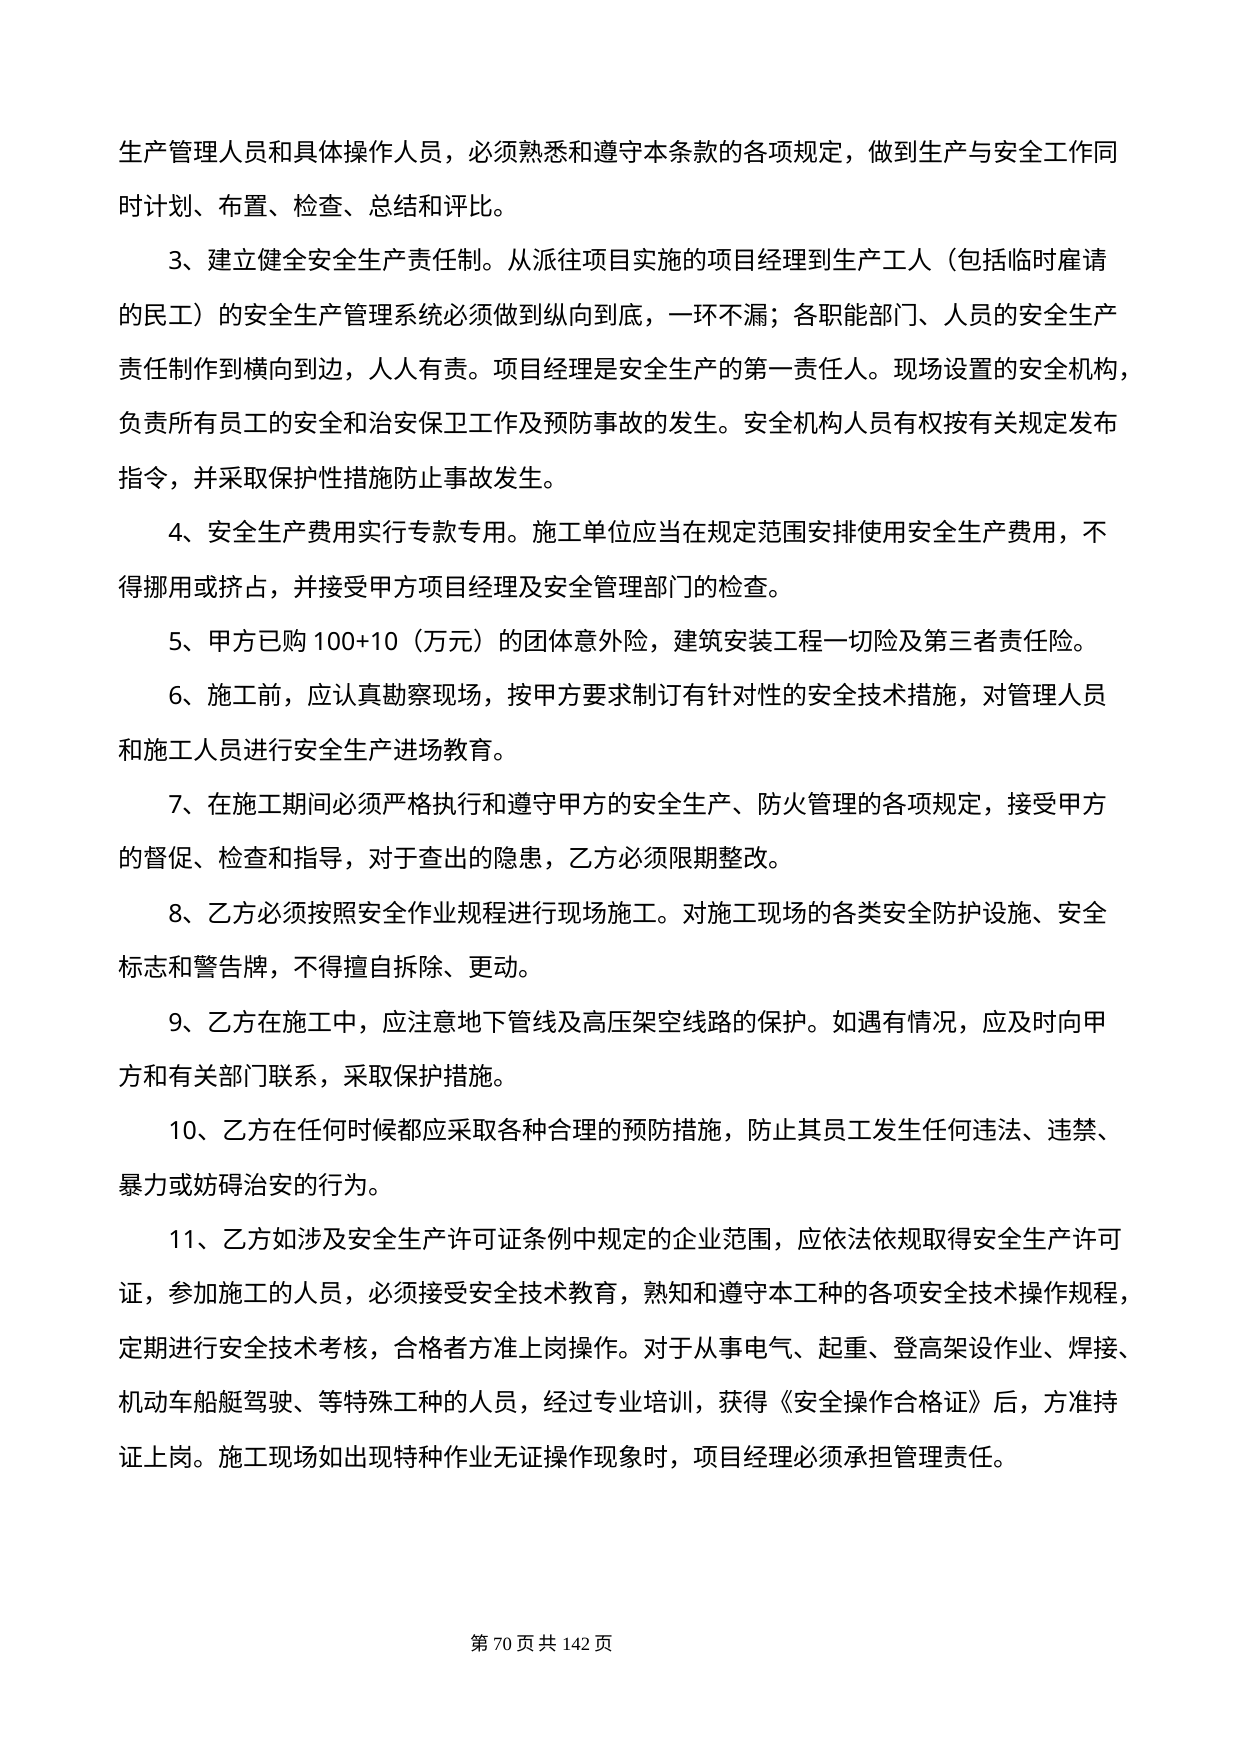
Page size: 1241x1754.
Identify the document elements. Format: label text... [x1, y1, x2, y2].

text 10、乙方在任何时候都应采取各种合理的预防措施，防止其员工发生任何违法、违禁、暴力或妨碍治安的行为。 [118, 1111, 1122, 1201]
text 9、乙方在施工中，应注意地下管线及高压架空线路的保护。如遇有情况，应及时向甲方和有关部门联系，采取保护措施。 [118, 1002, 1122, 1093]
text 5、甲方已购100+10（万元）的团体意外险，建筑安装工程一切险及第三者责任险。 [118, 621, 1122, 658]
text 8、乙方必须按照安全作业规程进行现场施工。对施工现场的各类安全防护设施、安全标志和警告牌，不得擅自拆除、更动。 [118, 893, 1122, 984]
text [118, 132, 1122, 223]
text 3、建立健全安全生产责任制。从派往项目实施的项目经理到生产工人（包括临时雇请的民工）的安全生产管理系统必须做到纵向到底，一环不漏；各职能部门、人员的安全生产责任制作到横向到边，人人有责。项目经理是安全生产的第一责任人。现场设置的安全机构，负责所有员工的安全和治安保卫工作及预防事故的发生。安全机构人员有权按有关规定发布指令，并采取保护性措施防止事故发生。 [118, 241, 1122, 494]
text 4、安全生产费用实行专款专用。施工单位应当在规定范围安排使用安全生产费用，不得挪用或挤占，并接受甲方项目经理及安全管理部门的检查。 [118, 513, 1122, 603]
text 11、乙方如涉及安全生产许可证条例中规定的企业范围，应依法依规取得安全生产许可证，参加施工的人员，必须接受安全技术教育，熟知和遵守本工种的各项安全技术操作规程，定期进行安全技术考核，合格者方准上岗操作。对于从事电气、起重、登高架设作业、焊接、机动车船艇驾驶、等特殊工种的人员，经过专业培训，获得《安全操作合格证》后，方准持证上岗。施工现场如出现特种作业无证操作现象时，项目经理必须承担管理责任。 [118, 1219, 1122, 1473]
text 7、在施工期间必须严格执行和遵守甲方的安全生产、防火管理的各项规定，接受甲方的督促、检查和指导，对于查出的隐患，乙方必须限期整改。 [118, 784, 1122, 875]
text 6、施工前，应认真勘察现场，按甲方要求制订有针对性的安全技术措施，对管理人员和施工人员进行安全生产进场教育。 [118, 676, 1122, 766]
